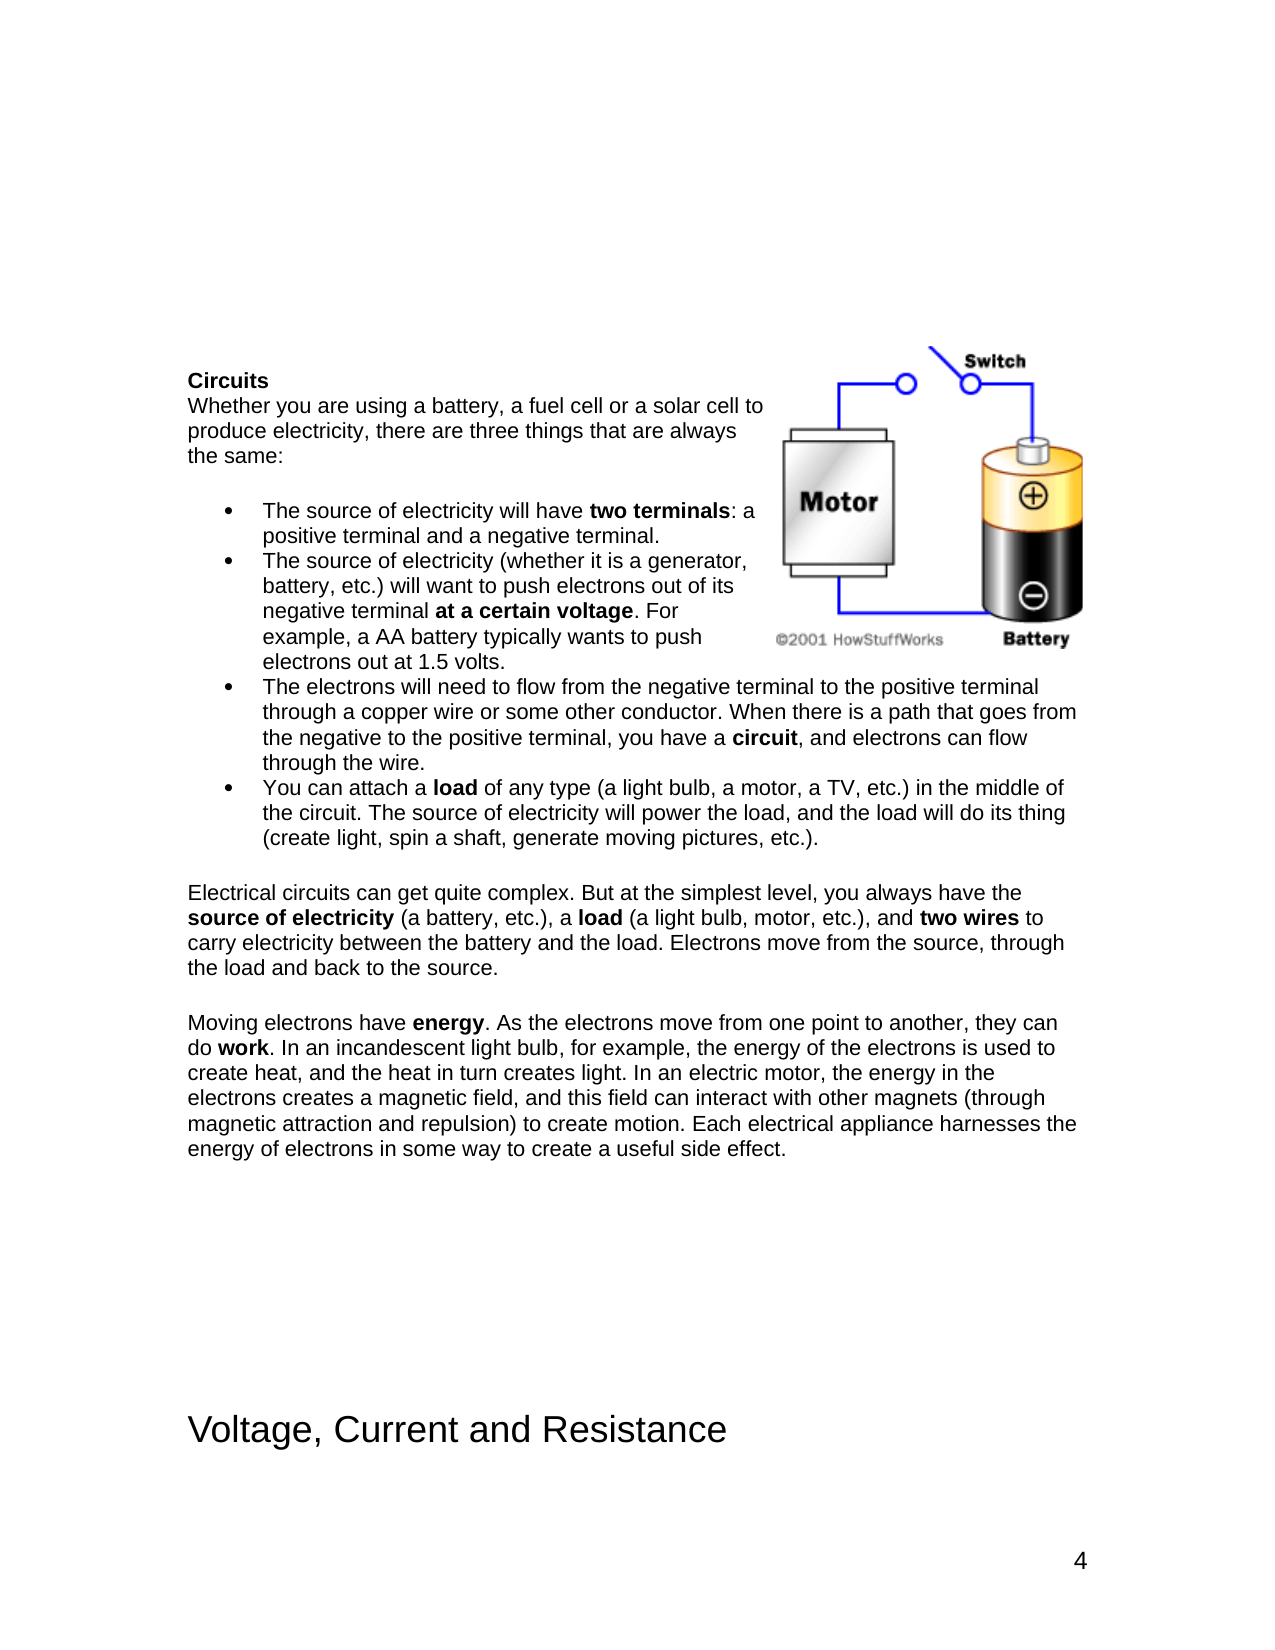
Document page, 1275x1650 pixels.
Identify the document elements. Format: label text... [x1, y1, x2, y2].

list You can attach a load of any type (a light bulb, a motor, a TV, etc.) in the middle of the circuit. The source of electricity will power the load, and the load will do its thing (create light, spin a shaft, generate moving pictures, etc.). [225, 775, 1087, 850]
picture [775, 346, 1083, 649]
text Moving electrons have energy. As the electrons move from one point to another, they can do work. In an incandescent light bulb, for example, the energy of the electrons is used to create heat, and the heat in turn creates light. In an electric motor, the energy in the electrons creates a magnetic field, and this field can interact with other magnets (through magnetic attraction and repulsion) to create motion. Each electrical appliance harnesses the energy of electrons in some way to create a useful side effect. [187, 1009, 1087, 1161]
list The electrons will need to flow from the negative terminal to the positive terminal through a copper wire or some other conductor. When there is a path that goes from the negative to the positive terminal, you have a circuit, and electrons can flow through the wire. [225, 674, 1087, 775]
text Voltage, Current and Resistance [187, 1407, 1087, 1451]
list The source of electricity will have two terminals: a positive terminal and a negative terminal. [225, 497, 770, 548]
text Circuits Whether you are using a battery, a fuel cell or a solar cell to produce electricity, there are three things that are always the same: [187, 367, 770, 468]
text Electrical circuits can get quite complex. But at the simplest level, you always have the source of electricity (a battery, etc.), a load (a light bulb, motor, etc.), and two wires to carry electricity between the battery and the load. Electrons move from the source, through the load and back to the source. [187, 879, 1087, 980]
list The source of electricity (whether it is a generator, battery, etc.) will want to push electrons out of its negative terminal at a certain voltage. For example, a AA battery typically wants to push electrons out at 1.5 volts. [225, 548, 1087, 674]
table_header [770, 341, 1083, 654]
